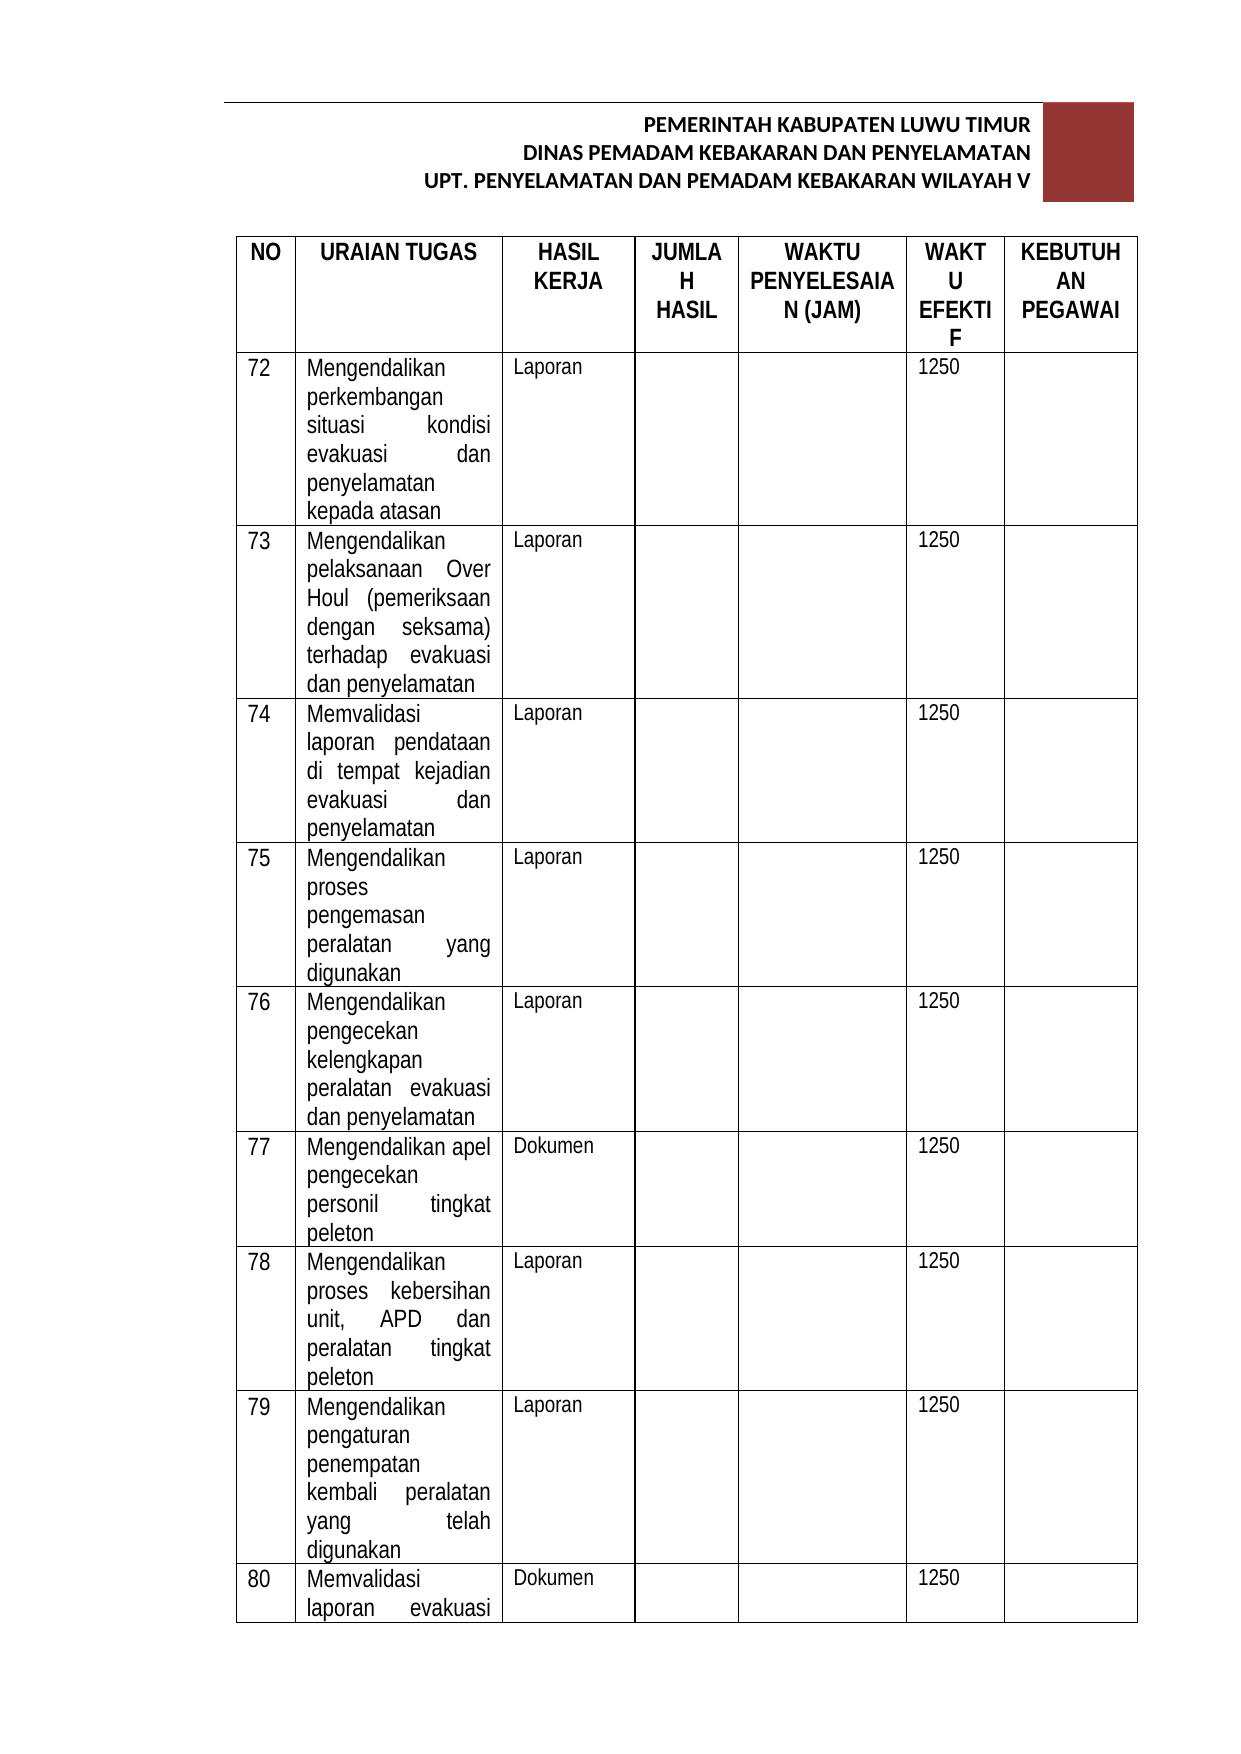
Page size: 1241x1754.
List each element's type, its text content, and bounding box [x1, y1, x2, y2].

table_cell 1250 [907, 1391, 1004, 1563]
table_cell [636, 1132, 738, 1246]
table_cell 1250 [907, 1564, 1004, 1622]
table_cell [739, 1564, 906, 1622]
table_header JUMLAH HASIL [636, 237, 738, 352]
table_header WAKTU EFEKTIF [907, 237, 1004, 352]
table_header URAIAN TUGAS [296, 237, 502, 352]
table_header NO [237, 237, 295, 352]
table_cell Mengendalikan proses kebersihan unit, APD dan peralatan tingkat peleton [296, 1247, 502, 1390]
table_cell [1005, 699, 1137, 842]
table_cell [636, 1564, 738, 1622]
table_cell 78 [237, 1247, 295, 1390]
table_cell Laporan [503, 1247, 634, 1390]
table_cell Mengendalikan apel pengecekan personil tingkat peleton [296, 1132, 502, 1246]
table_cell Mengendalikan proses pengemasan peralatan yang digunakan [296, 843, 502, 986]
table_cell [739, 353, 906, 525]
table_cell 1250 [907, 699, 1004, 842]
table_cell [739, 1391, 906, 1563]
table_cell 1250 [907, 1132, 1004, 1246]
table_cell [1005, 353, 1137, 525]
table_cell Laporan [503, 987, 634, 1131]
table_cell Mengendalikan perkembangan situasi kondisi evakuasi dan penyelamatan kepada atasan [296, 353, 502, 525]
table_header WAKTU PENYELESAIAN (JAM) [739, 237, 906, 352]
table_cell 77 [237, 1132, 295, 1246]
table_cell 72 [237, 353, 295, 525]
table_cell [739, 526, 906, 698]
table_cell [636, 353, 738, 525]
table_cell [1005, 1132, 1137, 1246]
table_cell Mengendalikan pengaturan penempatan kembali peralatan yang telah digunakan [296, 1391, 502, 1563]
table_cell 75 [237, 843, 295, 986]
table_cell 74 [237, 699, 295, 842]
table_cell [636, 1391, 738, 1563]
table_cell Laporan [503, 526, 634, 698]
table_cell [739, 1247, 906, 1390]
table_cell [636, 843, 738, 986]
table_cell Laporan [503, 699, 634, 842]
table_cell [739, 699, 906, 842]
table_cell [1005, 1391, 1137, 1563]
table_cell [739, 1132, 906, 1246]
table_cell [636, 526, 738, 698]
table_header HASIL KERJA [503, 237, 634, 352]
table_cell 1250 [907, 1247, 1004, 1390]
table_cell 1250 [907, 526, 1004, 698]
table_cell 1250 [907, 353, 1004, 525]
table_cell Dokumen [503, 1132, 634, 1246]
table_cell 73 [237, 526, 295, 698]
table_cell [739, 987, 906, 1131]
table_cell Laporan [503, 843, 634, 986]
table_cell Mengendalikan pelaksanaan Over Houl (pemeriksaan dengan seksama) terhadap evakuasi dan penyelamatan [296, 526, 502, 698]
table_cell Laporan [503, 1391, 634, 1563]
table_cell 79 [237, 1391, 295, 1563]
table_cell 76 [237, 987, 295, 1131]
table_cell 1250 [907, 843, 1004, 986]
table_cell 1250 [907, 987, 1004, 1131]
table_cell [636, 699, 738, 842]
table_cell [1005, 526, 1137, 698]
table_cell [296, 1564, 502, 1622]
table_cell [636, 1247, 738, 1390]
table_cell Dokumen [503, 1564, 634, 1622]
table_cell Mengendalikan pengecekan kelengkapan peralatan evakuasi dan penyelamatan [296, 987, 502, 1131]
table_cell Memvalidasi laporan pendataan di tempat kejadian evakuasi dan penyelamatan [296, 699, 502, 842]
table_cell Laporan [503, 353, 634, 525]
table_cell 80 [237, 1564, 295, 1622]
table_cell [1005, 1564, 1137, 1622]
table_cell [636, 987, 738, 1131]
table_cell [739, 843, 906, 986]
table_cell [1005, 843, 1137, 986]
table_cell [1005, 1247, 1137, 1390]
table_cell [1005, 987, 1137, 1131]
table_header KEBUTUHAN PEGAWAI [1005, 237, 1137, 352]
